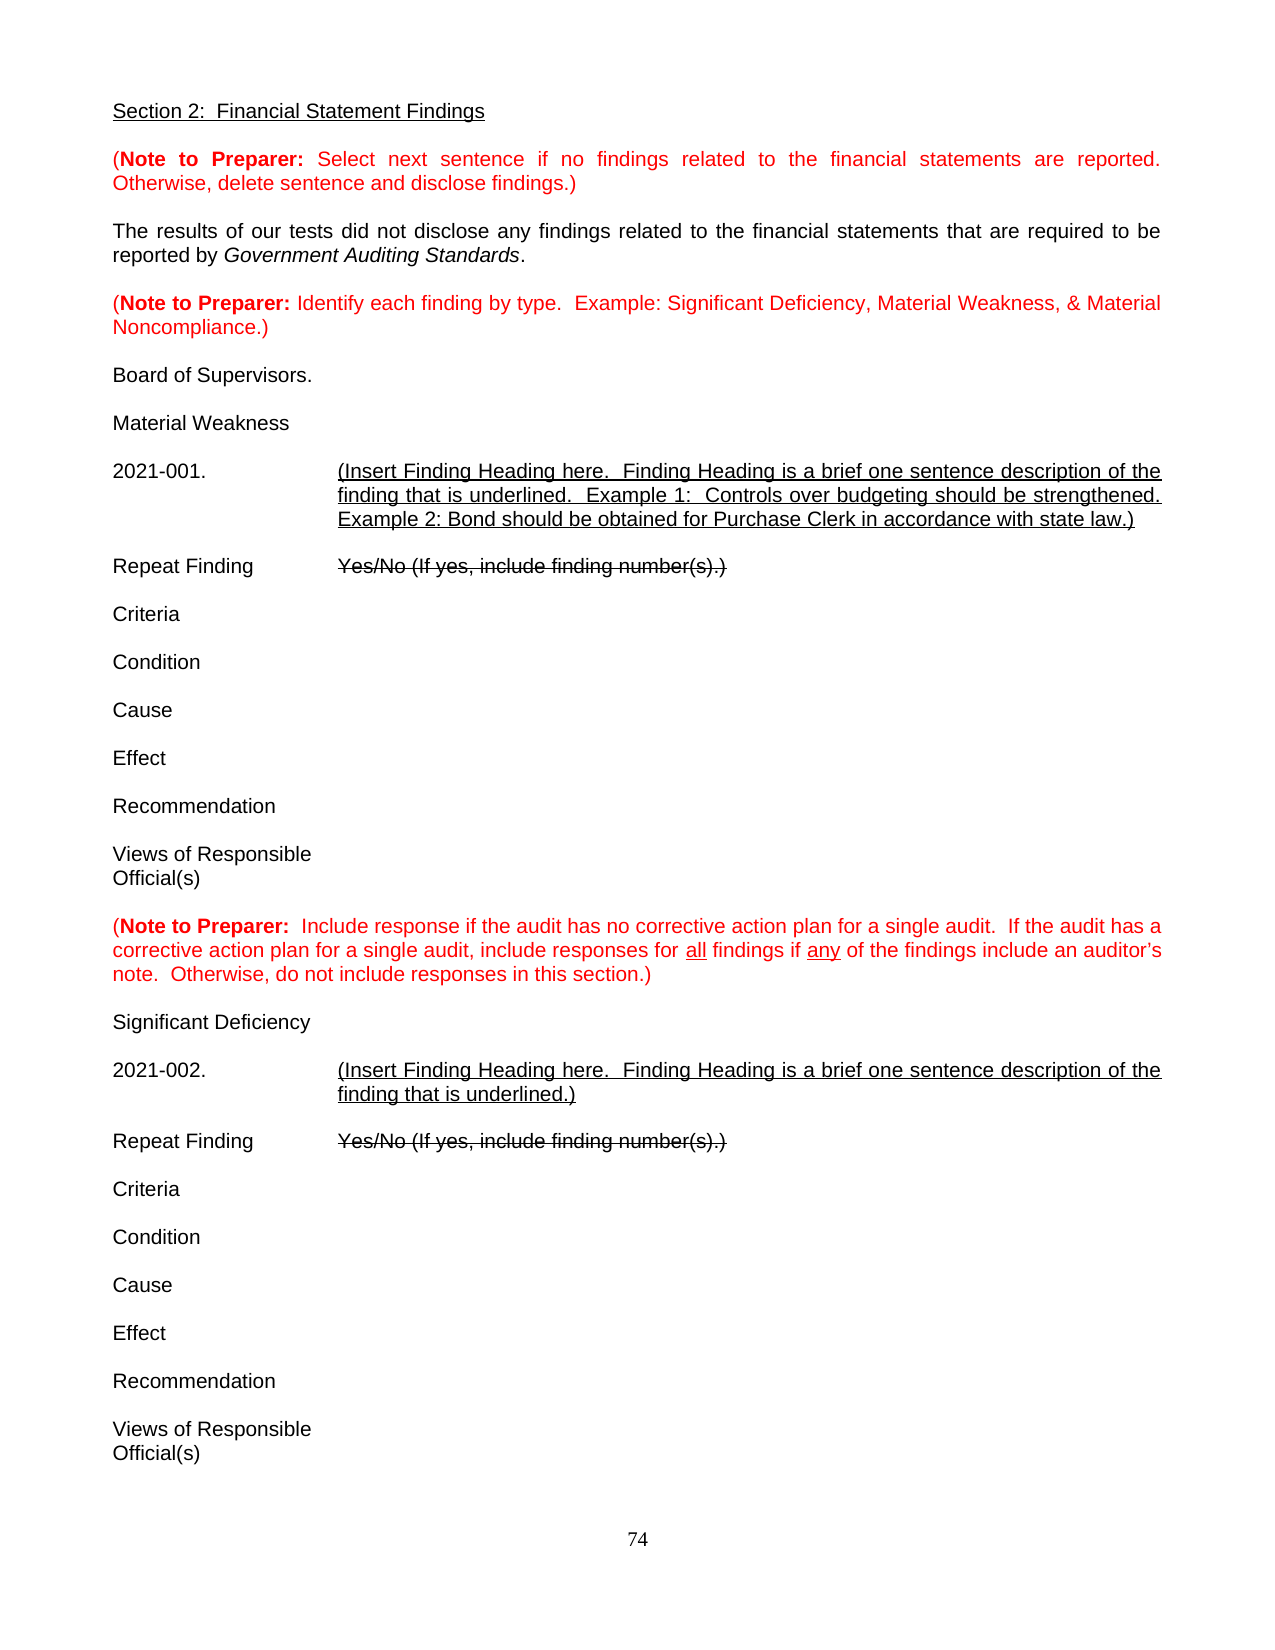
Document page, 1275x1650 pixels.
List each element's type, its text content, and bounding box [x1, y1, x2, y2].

text Criteria [112, 602, 1162, 626]
text Section 2: Financial Statement Findings [112, 99, 1162, 123]
text Condition [112, 1225, 1162, 1249]
text 2021-002. (Insert Finding Heading here. Finding Heading is a brief one sentence description of the finding that is underlined.) [112, 1057, 1162, 1105]
text (Note to Preparer: Include response if the audit has no corrective action plan for a single audit. If the audit has a corrective action plan for a single audit, include responses for all findings if any of the findings include an auditor’s note. Otherwise, do not include responses in this section.) [112, 914, 1162, 986]
text Material Weakness [112, 411, 1162, 434]
text Repeat Finding Yes/No (If yes, include finding number(s).) [112, 554, 1162, 578]
text Repeat Finding Yes/No (If yes, include finding number(s).) [112, 1129, 1162, 1153]
text Recommendation [112, 1369, 1162, 1393]
text (Note to Preparer: Identify each finding by type. Example: Significant Deficiency, Material Weakness, & Material Noncompliance.) [112, 291, 1162, 339]
text Official(s) [112, 866, 1162, 890]
text Board of Supervisors. [112, 363, 1162, 387]
text Condition [112, 650, 1162, 674]
text The results of our tests did not disclose any findings related to the financial statements that are required to be reported by Government Auditing Standards. [112, 219, 1162, 267]
text Cause [112, 1273, 1162, 1297]
text Effect [112, 1321, 1162, 1345]
text 2021-001. (Insert Finding Heading here. Finding Heading is a brief one sentence description of the finding that is underlined. Example 1: Controls over budgeting should be strengthened. Example 2: Bond should be obtained for Purchase Clerk in accordance with state law.) [112, 458, 1162, 530]
text Views of Responsible [112, 1417, 1162, 1441]
text Official(s) [112, 1441, 1162, 1465]
text Effect [112, 722, 1162, 770]
text (Note to Preparer: Select next sentence if no findings related to the financial statements are reported. Otherwise, delete sentence and disclose findings.) [112, 147, 1162, 195]
text Criteria [112, 1177, 1162, 1201]
text Recommendation [112, 794, 1162, 818]
text Cause [112, 698, 1162, 722]
text Significant Deficiency [112, 1009, 1162, 1033]
text Views of Responsible [112, 842, 1162, 866]
